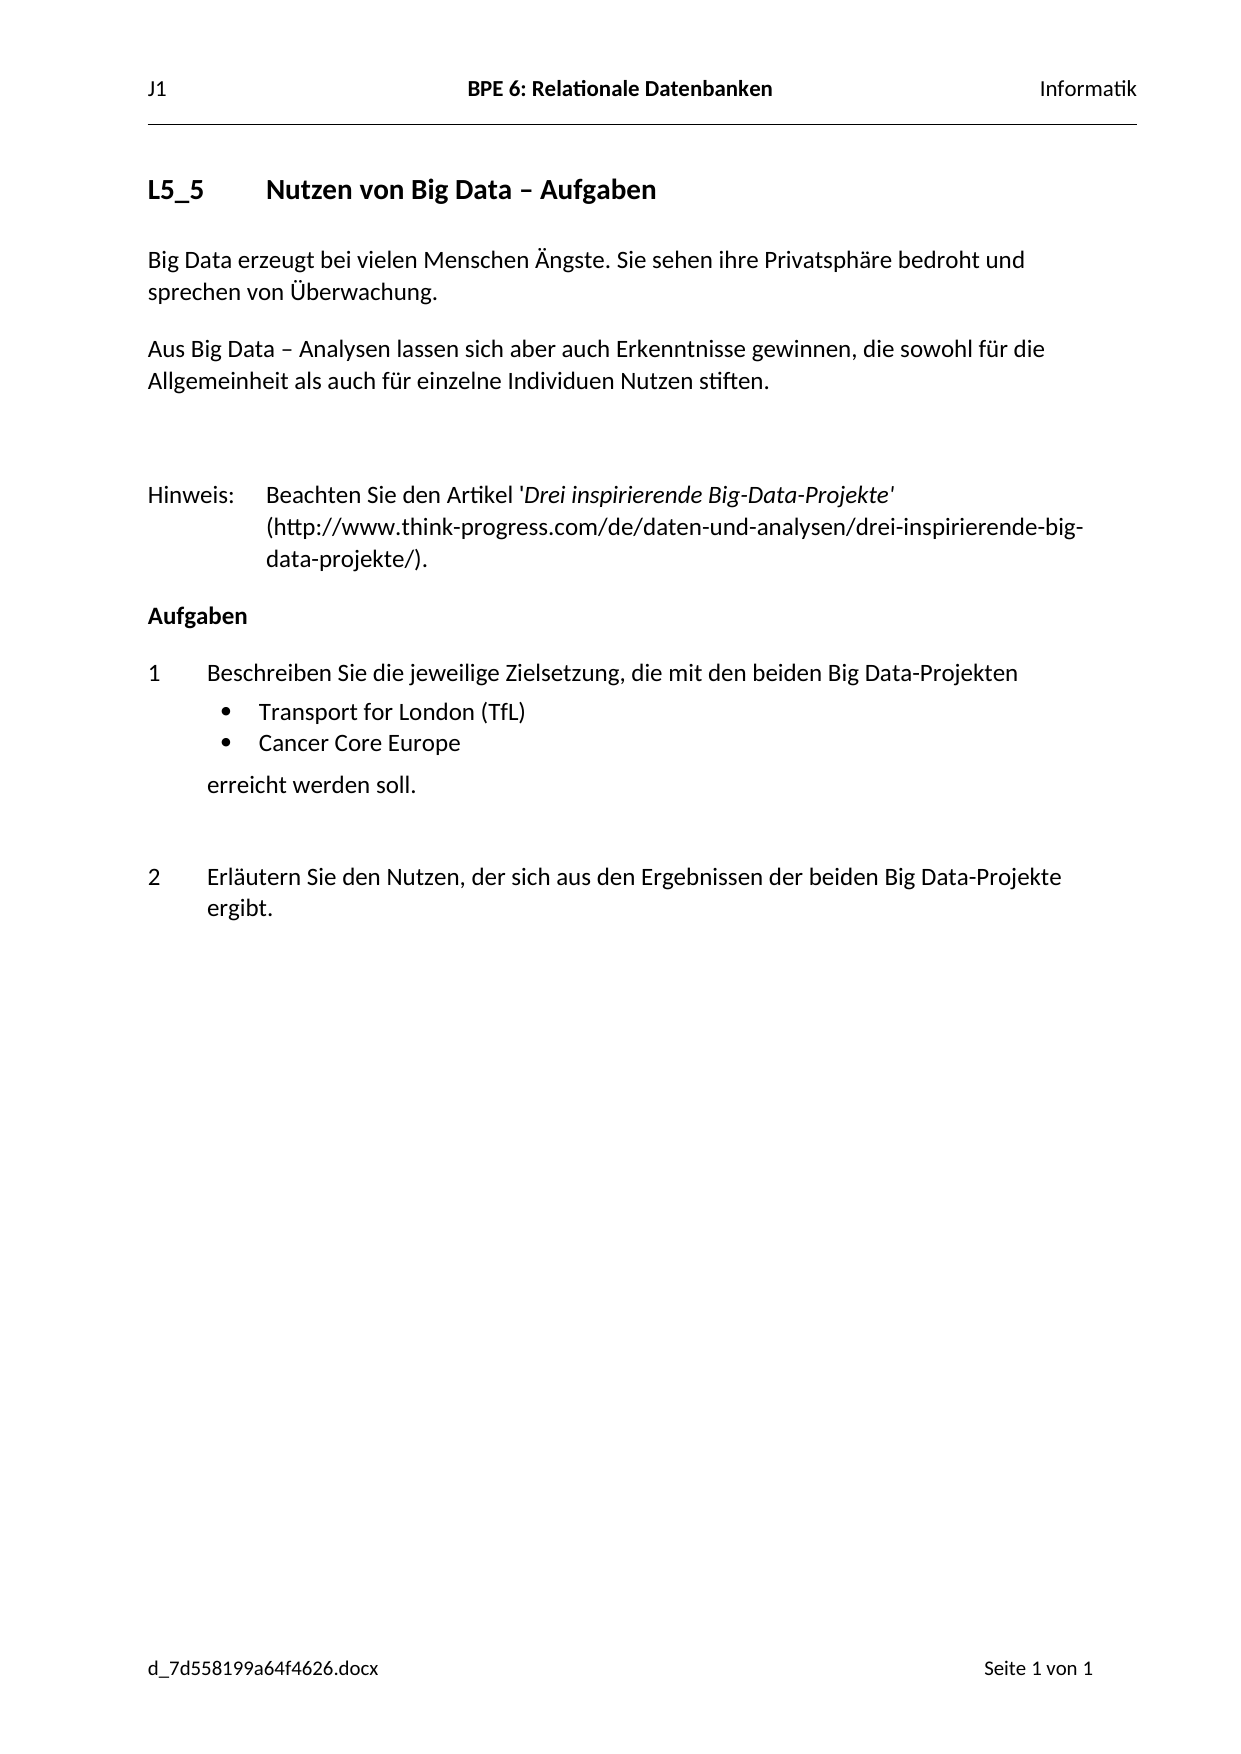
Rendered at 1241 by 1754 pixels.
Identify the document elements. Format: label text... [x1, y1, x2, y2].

text erreicht werden soll. [207, 770, 1093, 800]
text Aus Big Data – Analysen lassen sich aber auch Erkenntnisse gewinnen, die sowohl für die Allgemeinheit als auch für einzelne Individuen Nutzen stiften. [148, 333, 1122, 396]
text 2 Erläutern Sie den Nutzen, der sich aus den Ergebnissen der beiden Big Data-Projekte ergibt. [148, 861, 1122, 922]
list Cancer Core Europe [222, 727, 1093, 757]
list Transport for London (TfL) [222, 696, 1093, 727]
text 1 Beschreiben Sie die jeweilige Zielsetzung, die mit den beiden Big Data-Projekten [148, 657, 1093, 688]
text Big Data erzeugt bei vielen Menschen Ängste. Sie sehen ihre Privatsphäre bedroht und sprechen von Überwachung. [148, 244, 1122, 307]
text Hinweis: Beachten Sie den Artikel 'Drei inspirierende Big-Data-Projekte' (http://www.think-progress.com/de/daten-und-analysen/drei-inspirierende-big-data-projekte/). [148, 479, 1122, 574]
text L5_5 Nutzen von Big Data – Aufgaben [148, 171, 1122, 207]
text Aufgaben [148, 600, 1122, 631]
